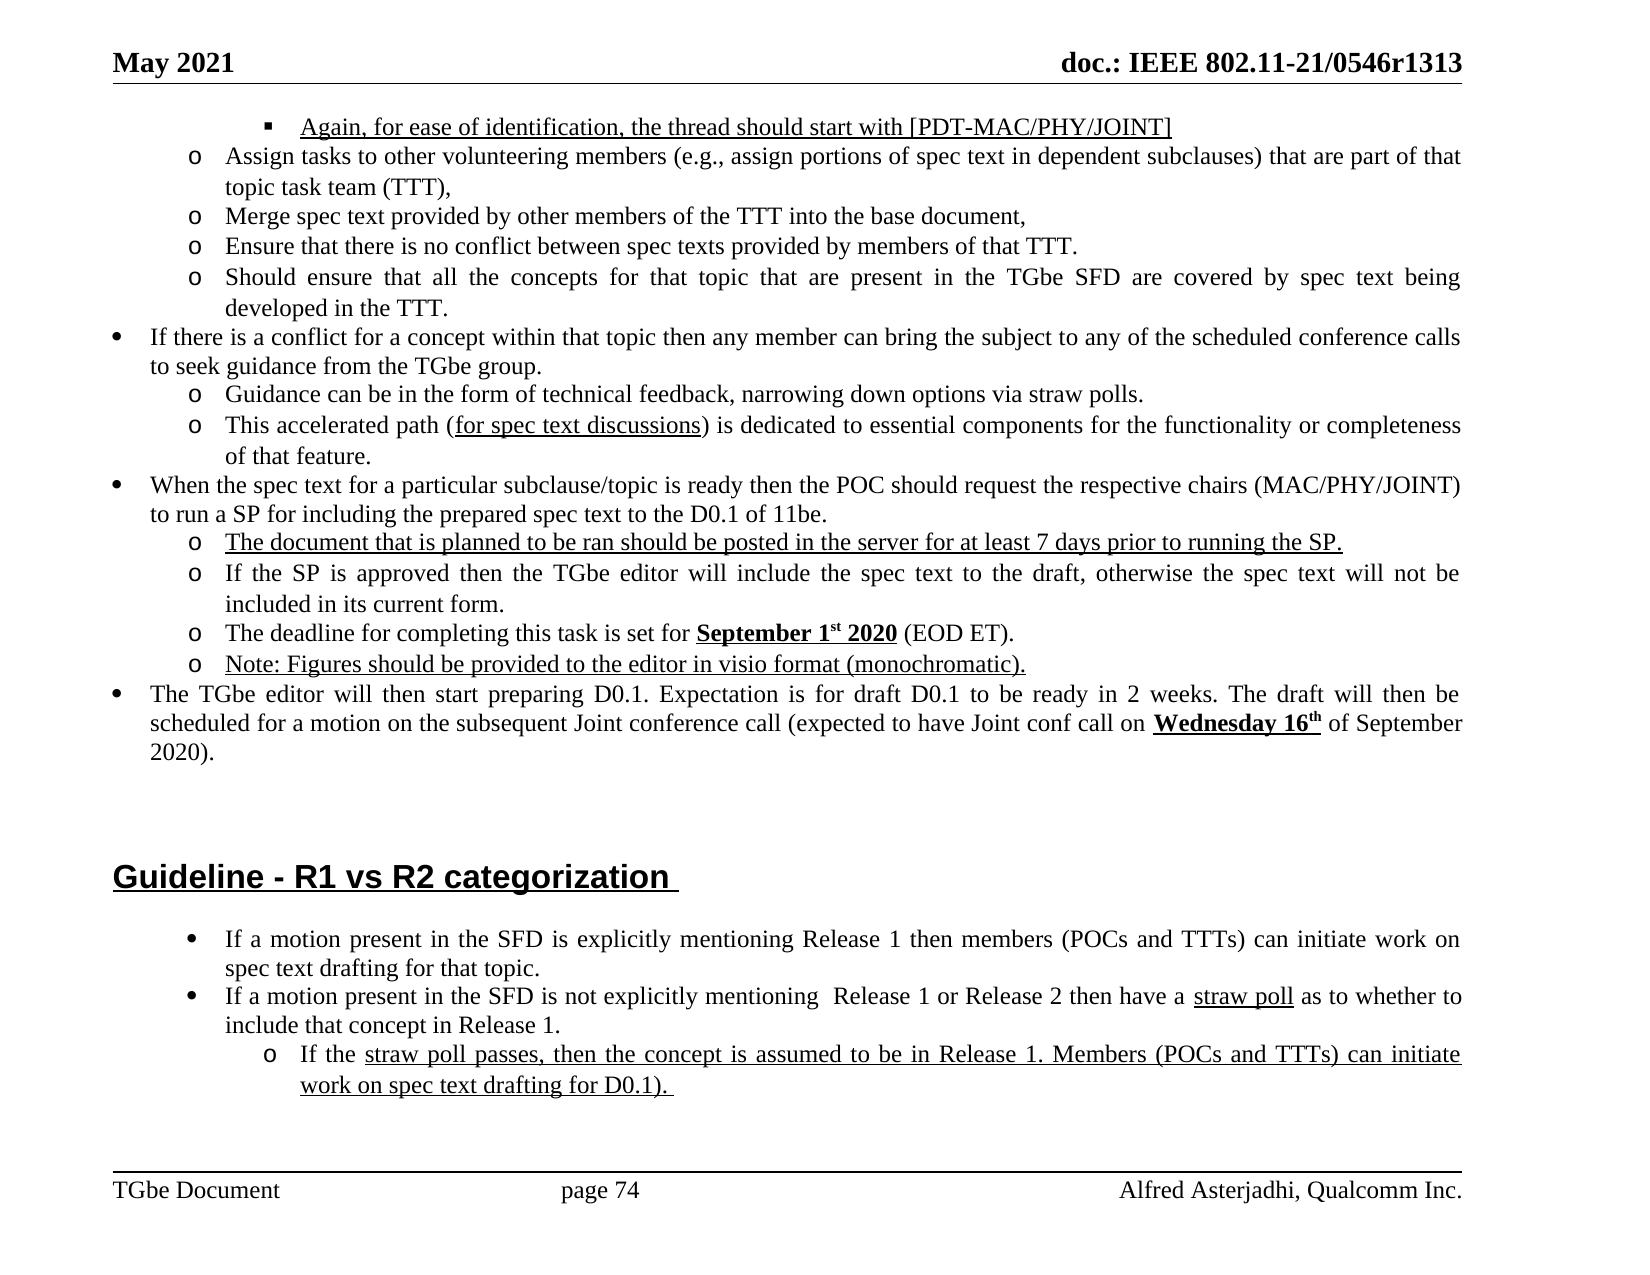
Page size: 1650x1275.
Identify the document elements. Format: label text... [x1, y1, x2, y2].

list Merge spec text provided by other members of the TTT into the base document, [187, 201, 1462, 232]
list If there is a conflict for a concept within that topic then any member can bring the subject to any of the scheduled conference calls to seek guidance from the TGbe group. [112, 322, 1462, 379]
list The TGbe editor will then start preparing D0.1. Expectation is for draft D0.1 to be ready in 2 weeks. The draft will then be scheduled for a motion on the subsequent Joint conference call (expected to have Joint conf call on Wednesday 16th of September 2020). [112, 679, 1462, 766]
list Guidance can be in the form of technical feedback, narrowing down options via straw polls. [187, 379, 1462, 410]
list Note: Figures should be provided to the editor in visio format (monochromatic). [187, 649, 1462, 679]
list The deadline for completing this task is set for September 1st 2020 (EOD ET). [187, 618, 1462, 649]
list Again, for ease of identification, the thread should start with [PDT-MAC/PHY/JOINT] [262, 112, 1462, 141]
list Ensure that there is no conflict between spec texts provided by members of that TTT. [187, 232, 1462, 262]
list The document that is planned to be ran should be posted in the server for at least 7 days prior to running the SP. [187, 527, 1462, 558]
list If a motion present in the SFD is not explicitly mentioning Release 1 or Release 2 then have a straw poll as to whether to include that concept in Release 1. [187, 981, 1462, 1039]
subtitle Guideline - R1 vs R2 categorization [112, 857, 1462, 895]
list If the straw poll passes, then the concept is assumed to be in Release 1. Members (POCs and TTTs) can initiate work on spec text drafting for D0.1). [262, 1039, 1462, 1098]
list Should ensure that all the concepts for that topic that are present in the TGbe SFD are covered by spec text being developed in the TTT. [187, 262, 1462, 322]
list If the SP is approved then the TGbe editor will include the spec text to the draft, otherwise the spec text will not be included in its current form. [187, 558, 1462, 618]
list If a motion present in the SFD is explicitly mentioning Release 1 then members (POCs and TTTs) can initiate work on spec text drafting for that topic. [187, 924, 1462, 981]
list Assign tasks to other volunteering members (e.g., assign portions of spec text in dependent subclauses) that are part of that topic task team (TTT), [187, 141, 1462, 201]
list When the spec text for a particular subclause/topic is ready then the POC should request the respective chairs (MAC/PHY/JOINT) to run a SP for including the prepared spec text to the D0.1 of 11be. [112, 470, 1462, 527]
list This accelerated path (for spec text discussions) is dedicated to essential components for the functionality or completeness of that feature. [187, 410, 1462, 470]
